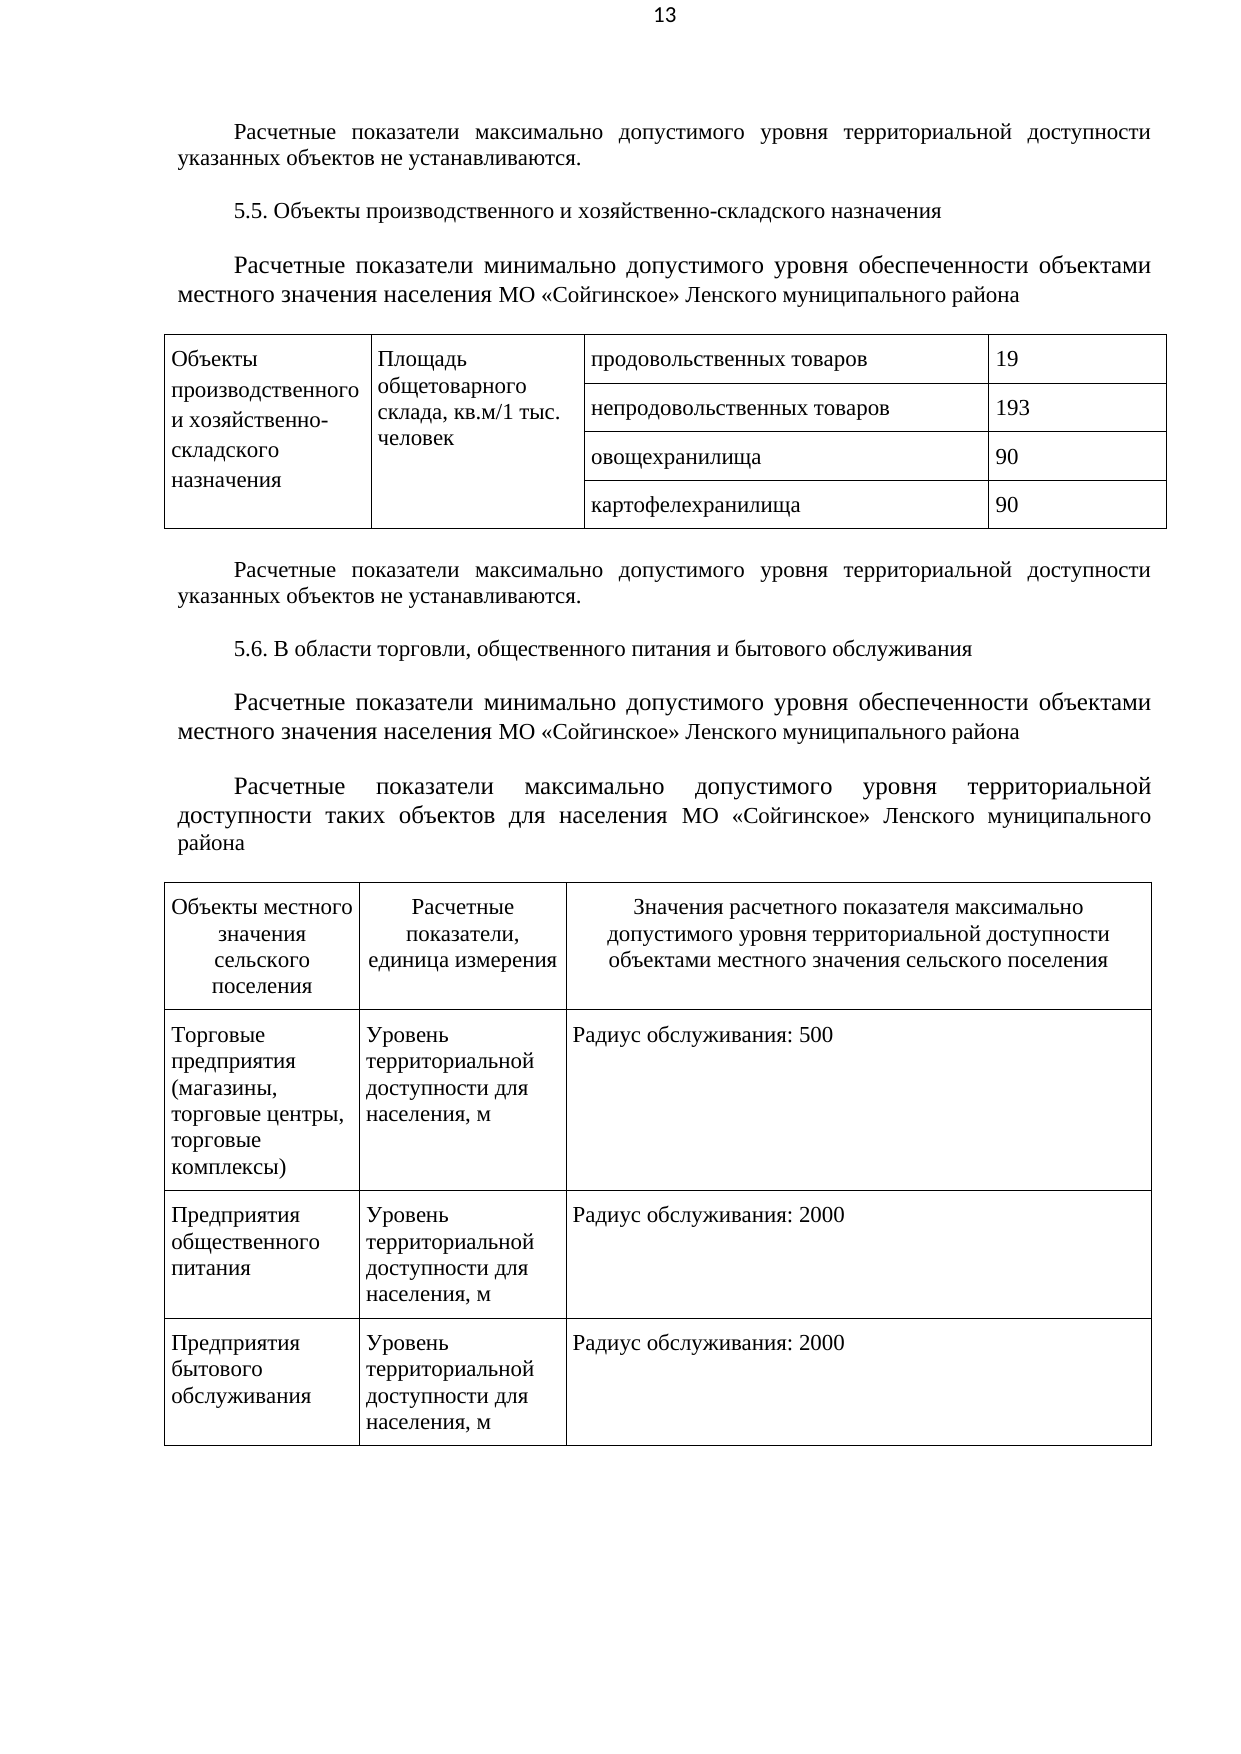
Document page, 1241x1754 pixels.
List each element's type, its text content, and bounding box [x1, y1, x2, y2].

table_cell 90 [989, 481, 1166, 528]
table_header 19 [989, 335, 1166, 382]
table_cell Предприятия бытового обслуживания [165, 1319, 359, 1445]
text 5.6. В области торговли, общественного питания и бытового обслуживания [177, 635, 1152, 661]
table_header Расчетные показатели, единица измерения [360, 883, 566, 1009]
table_cell непродовольственных товаров [585, 384, 988, 431]
text Расчетные показатели максимально допустимого уровня территориальной доступности указанных объектов не устанавливаются. [177, 118, 1152, 171]
table_header Значения расчетного показателя максимально допустимого уровня территориальной доступности объектами местного значения сельского поселения [567, 883, 1151, 1009]
table_header Площадь общетоварного склада, кв.м/1 тыс. человек [372, 335, 584, 528]
table_cell Уровень территориальной доступности для населения, м [360, 1010, 566, 1190]
table_header Объекты местного значения сельского поселения [165, 883, 359, 1009]
table_header продовольственных товаров [585, 335, 988, 382]
table_cell Радиус обслуживания: 2000 [567, 1319, 1151, 1445]
text 5.5. Объекты производственного и хозяйственно-складского назначения [177, 197, 1152, 223]
table_cell 90 [989, 432, 1166, 480]
table_cell Торговые предприятия (магазины, торговые центры, торговые комплексы) [165, 1010, 359, 1190]
table_header Объекты производственного и хозяйственно-складского назначения [165, 335, 371, 528]
table_cell Радиус обслуживания: 500 [567, 1010, 1151, 1190]
table_cell Уровень территориальной доступности для населения, м [360, 1191, 566, 1317]
text Расчетные показатели максимально допустимого уровня территориальной доступности указанных объектов не устанавливаются. [177, 556, 1152, 608]
table_cell Уровень территориальной доступности для населения, м [360, 1319, 566, 1445]
table_cell картофелехранилища [585, 481, 988, 528]
table_cell овощехранилища [585, 432, 988, 480]
table_cell Радиус обслуживания: 2000 [567, 1191, 1151, 1317]
table_cell Предприятия общественного питания [165, 1191, 359, 1317]
text Расчетные показатели максимально допустимого уровня территориальной доступности таких объектов для населения МО «Сойгинское» Ленского муниципального района [177, 771, 1152, 855]
table_cell 193 [989, 384, 1166, 431]
